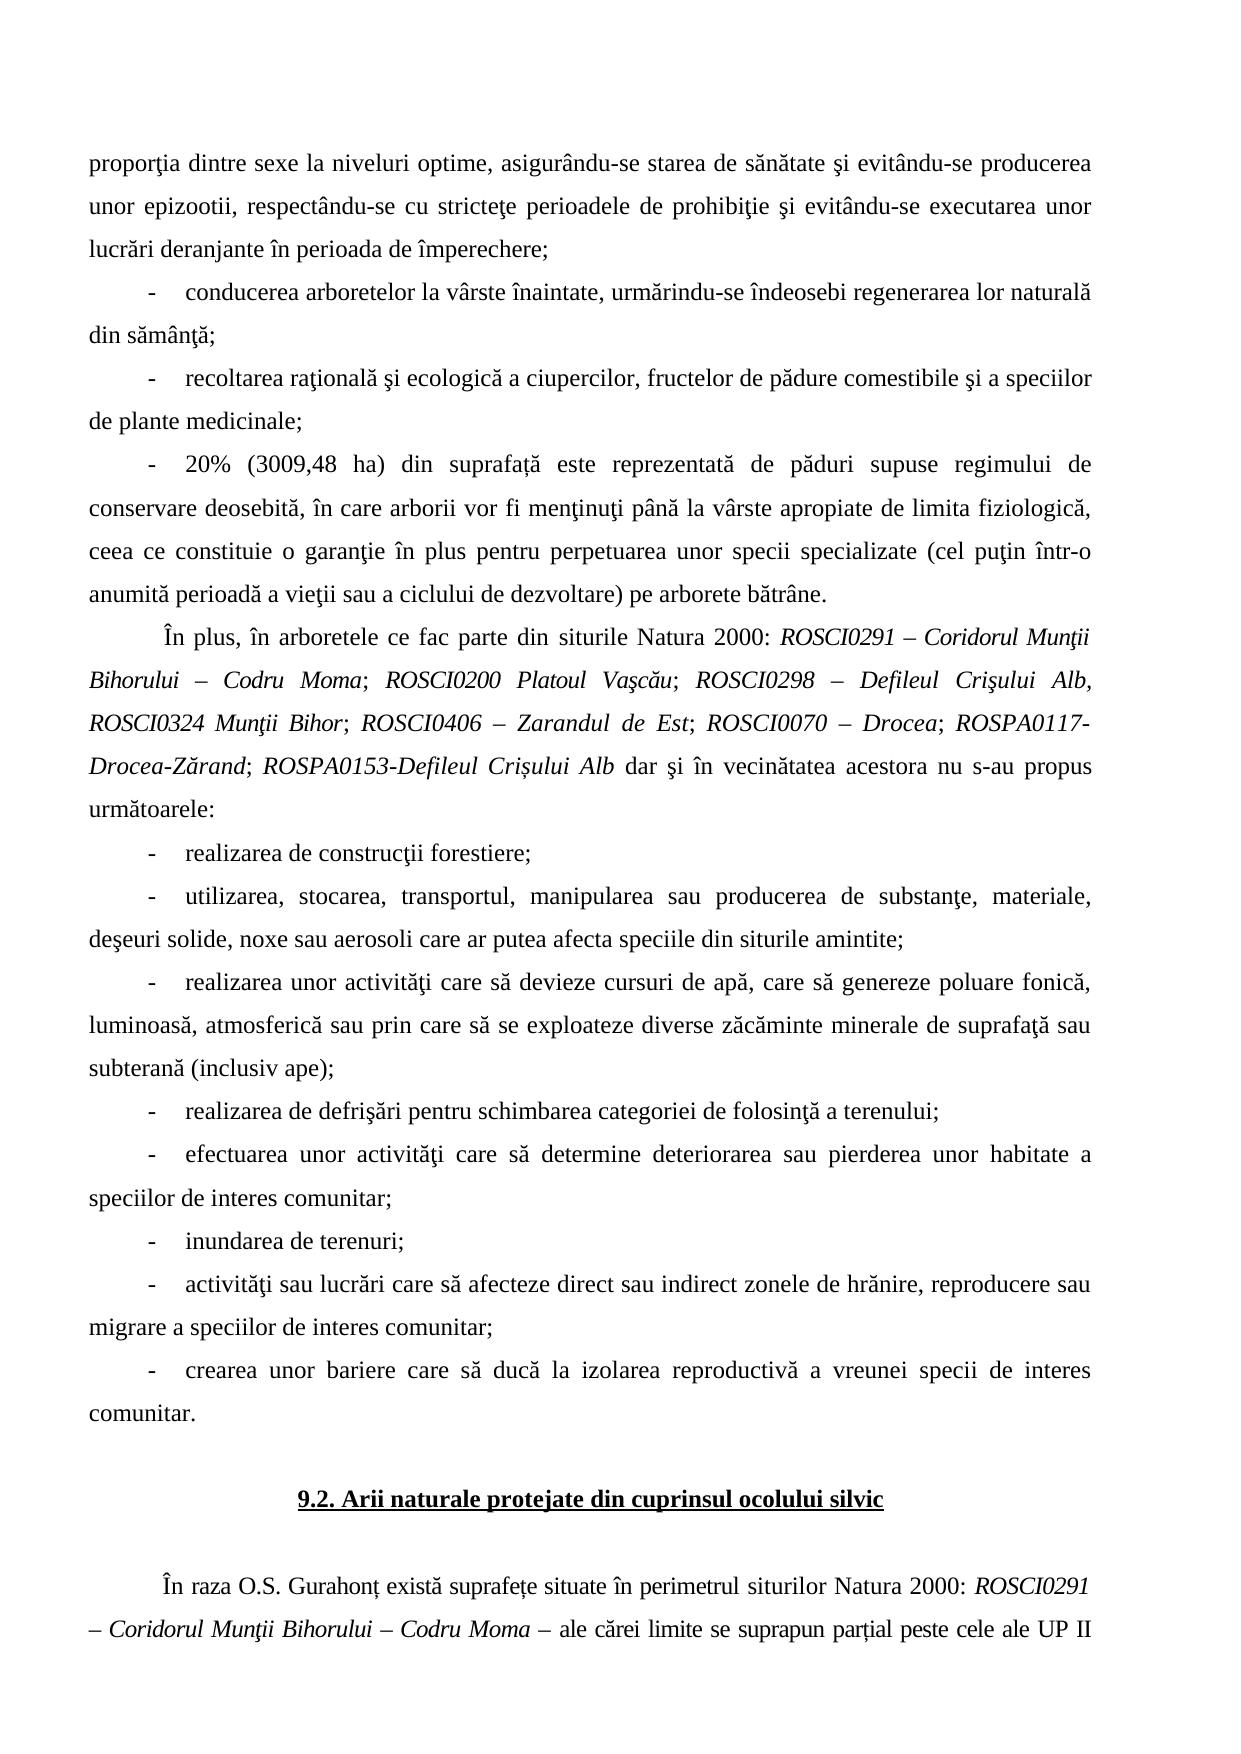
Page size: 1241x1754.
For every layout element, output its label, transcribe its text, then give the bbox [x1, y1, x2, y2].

list inundarea de terenuri; [89, 1226, 1092, 1254]
list recoltarea raţională şi ecologică a ciupercilor, fructelor de pădure comestibile şi a speciilor de plante medicinale; [89, 363, 1092, 435]
list utilizarea, stocarea, transportul, manipularea sau producerea de substanţe, materiale, deşeuri solide, noxe sau aerosoli care ar putea afecta speciile din siturile amintite; [89, 881, 1092, 953]
list realizarea de defrişări pentru schimbarea categoriei de folosinţă a terenului; [89, 1096, 1092, 1125]
list 20% (3009,48 ha) din suprafață este reprezentată de păduri supuse regimului de conservare deosebită, în care arborii vor fi menţinuţi până la vârste apropiate de limita fiziologică, ceea ce constituie o garanţie în plus pentru perpetuarea unor specii specializate (cel puţin într-o anumită perioadă a vieţii sau a ciclului de dezvoltare) pe arborete bătrâne. [89, 449, 1092, 608]
text 9.2. Arii naturale protejate din cuprinsul ocolului silvic [89, 1484, 1092, 1513]
list realizarea unor activităţi care să devieze cursuri de apă, care să genereze poluare fonică, luminoasă, atmosferică sau prin care să se exploateze diverse zăcăminte minerale de suprafaţă sau subterană (inclusiv ape); [89, 967, 1092, 1082]
list realizarea de construcţii forestiere; [89, 838, 1092, 866]
list activităţi sau lucrări care să afecteze direct sau indirect zonele de hrănire, reproducere sau migrare a speciilor de interes comunitar; [89, 1269, 1092, 1341]
list crearea unor bariere care să ducă la izolarea reproductivă a vreunei specii de interes comunitar. [89, 1355, 1092, 1427]
text În plus, în arboretele ce fac parte din siturile Natura 2000: ROSCI0291 – Coridorul Munţii Bihorului – Codru Moma; ROSCI0200 Platoul Vaşcău; ROSCI0298 – Defileul Crişului Alb, ROSCI0324 Munţii Bihor; ROSCI0406 – Zarandul de Est; ROSCI0070 – Drocea; ROSPA0117- Drocea-Zărand; ROSPA0153-Defileul Crișului Alb dar şi în vecinătatea acestora nu s-au propus următoarele: [89, 622, 1092, 823]
list conducerea arboretelor la vârste înaintate, urmărindu-se îndeosebi regenerarea lor naturală din sămânţă; [89, 277, 1092, 349]
list efectuarea unor activităţi care să determine deteriorarea sau pierderea unor habitate a speciilor de interes comunitar; [89, 1139, 1092, 1211]
